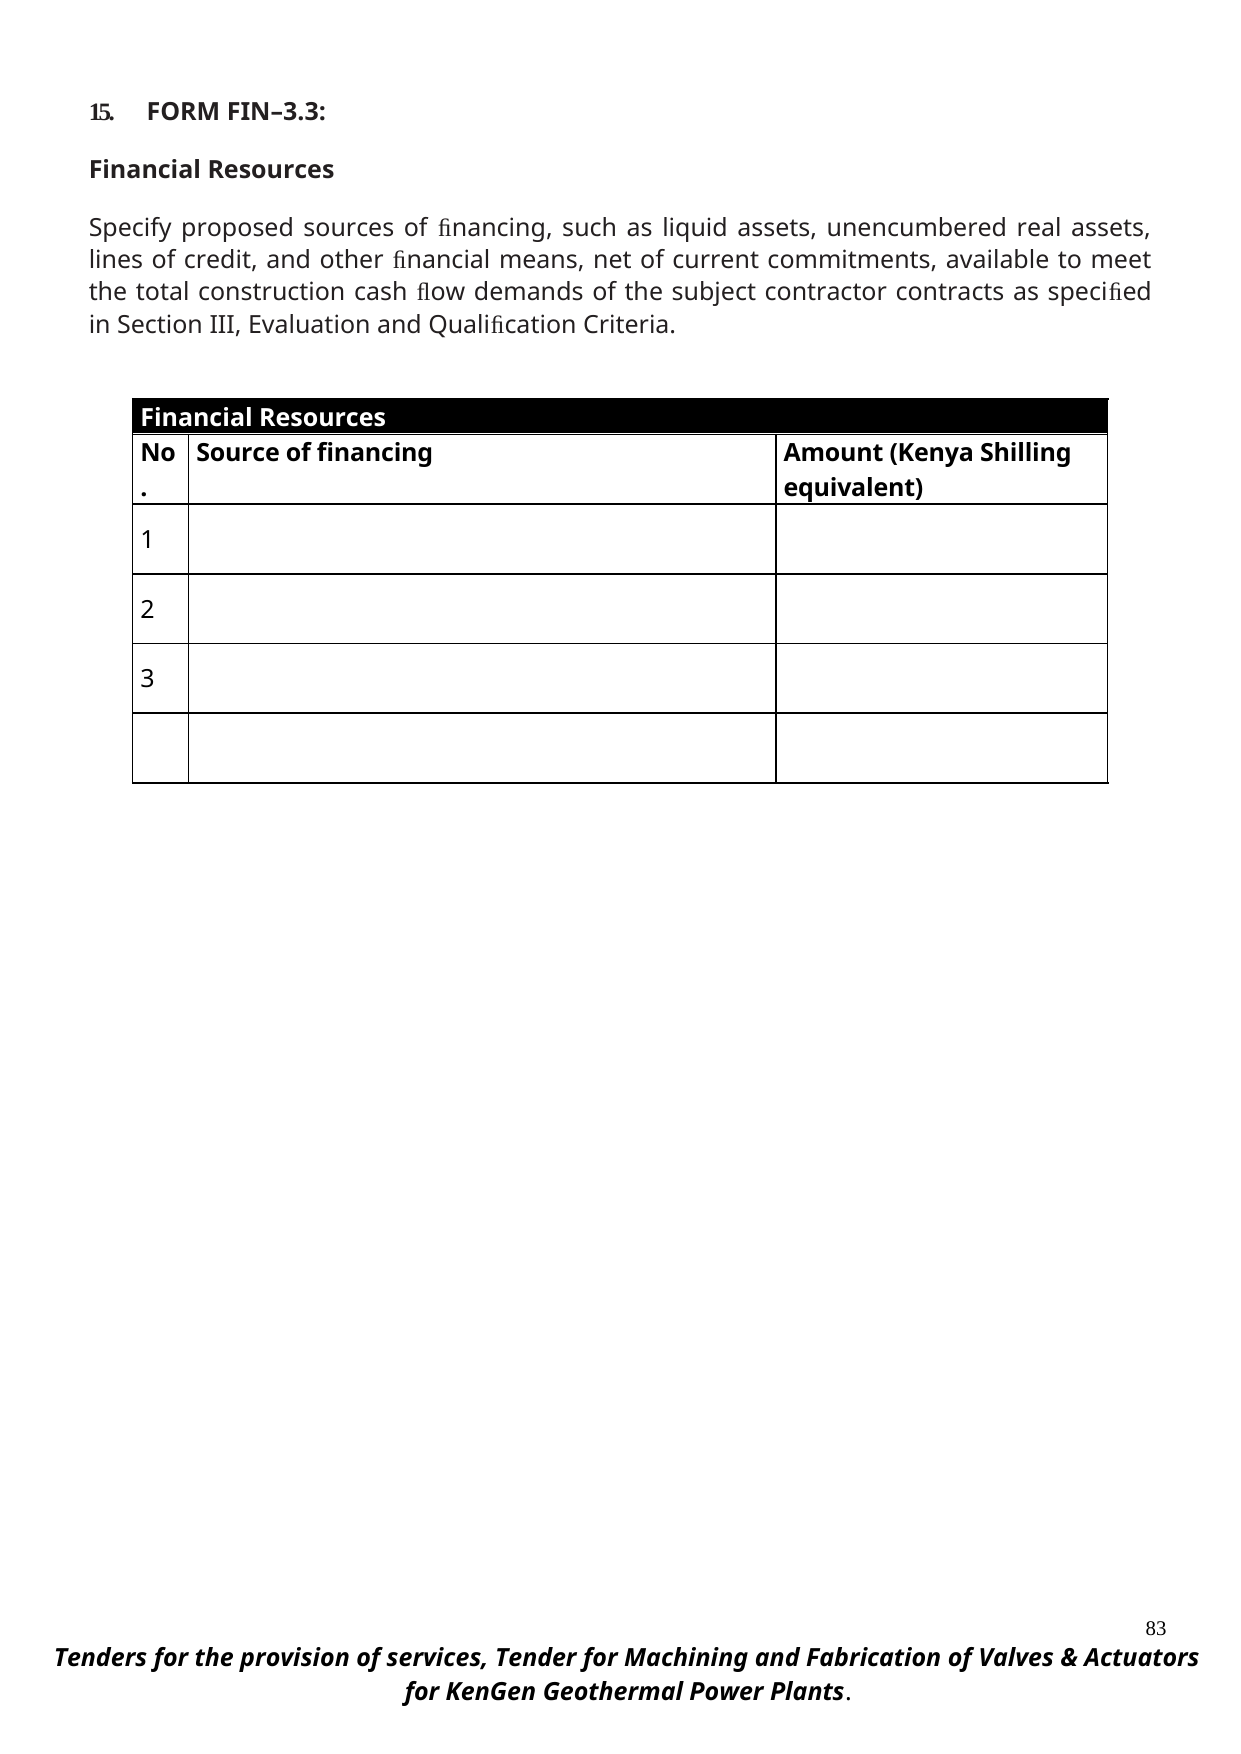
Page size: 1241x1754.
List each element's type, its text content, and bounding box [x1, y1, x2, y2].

table_cell 3 [133, 644, 188, 712]
table_cell No. [133, 435, 188, 503]
text Specify proposed sources of ﬁnancing, such as liquid assets, unencumbered real assets, lines of credit, and other ﬁnancial means, net of current commitments, available to meet the total construction cash ﬂow demands of the subject contractor contracts as speciﬁed in Section III, Evaluation and Qualiﬁcation Criteria. [88, 211, 1152, 340]
table_cell [777, 505, 1107, 573]
table_cell [189, 644, 775, 712]
table_cell [189, 575, 775, 643]
text Financial Resources [88, 152, 1240, 186]
table_cell [777, 575, 1107, 643]
table_cell 2 [133, 575, 188, 643]
table_cell Amount (Kenya Shilling equivalent) [777, 435, 1107, 503]
table_cell Source of financing [189, 435, 775, 503]
table_header Financial Resources [133, 400, 1107, 433]
table_cell [777, 714, 1107, 782]
table_cell [189, 714, 775, 782]
table_cell [777, 644, 1107, 712]
table_cell 1 [133, 505, 188, 573]
table_cell [189, 505, 775, 573]
list FORM FIN–3.3: [88, 93, 1240, 127]
table_cell [133, 714, 188, 782]
